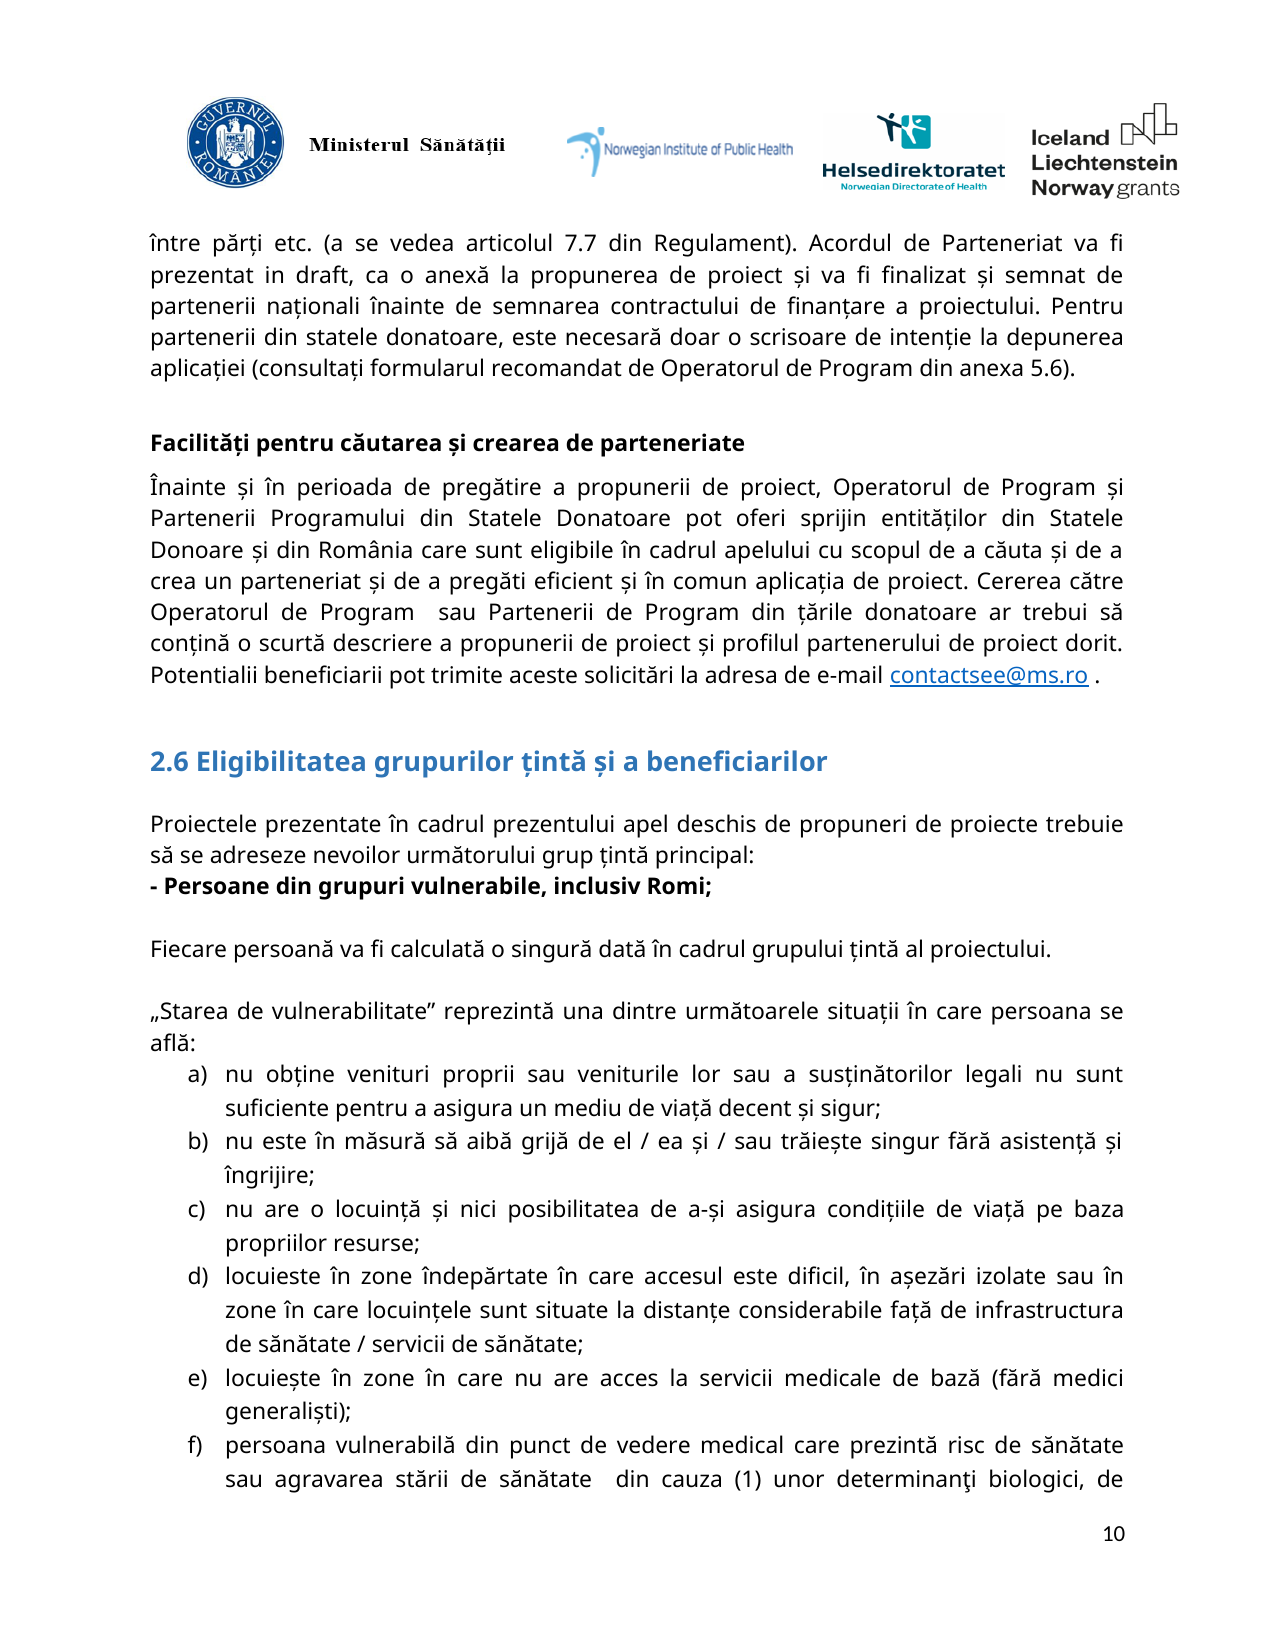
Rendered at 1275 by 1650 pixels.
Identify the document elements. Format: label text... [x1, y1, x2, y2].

list locuieste în zone îndepărtate în care accesul este dificil, în așezări izolate sau în zone în care locuințele sunt situate la distanțe considerabile față de infrastructura de sănătate / servicii de sănătate; [187, 1260, 1125, 1359]
text Facilități pentru căutarea și crearea de parteneriate [150, 427, 1125, 458]
list nu obține venituri proprii sau veniturile lor sau a susținătorilor legali nu sunt suficiente pentru a asigura un mediu de viață decent și sigur; [187, 1058, 1125, 1123]
text - Persoane din grupuri vulnerabile, inclusiv Romi; [150, 870, 1125, 901]
text Înainte și în perioada de pregătire a propunerii de proiect, Operatorul de Program și Partenerii Programului din Statele Donatoare pot oferi sprijin entităților din Statele Donoare și din România care sunt eligibile în cadrul apelului cu scopul de a căuta și de a crea un parteneriat și de a pregăti eficient și în comun aplicația de proiect. Cererea către Operatorul de Program sau Partenerii de Program din țările donatoare ar trebui să conțină o scurtă descriere a propunerii de proiect și profilul partenerului de proiect dorit. Potentialii beneficiarii pot trimite aceste solicitări la adresa de e-mail contactsee@ms.ro . [150, 471, 1125, 690]
subtitle 2.6 Eligibilitatea grupurilor țintă și a beneficiarilor [150, 743, 1125, 780]
text „Starea de vulnerabilitate” reprezintă una dintre următoarele situații în care persoana se află: [150, 995, 1125, 1058]
list nu este în măsură să aibă grijă de el / ea și / sau trăiește singur fără asistență și îngrijire; [187, 1125, 1125, 1190]
list locuiește în zone în care nu are acces la servicii medicale de bază (fără medici generaliști); [187, 1361, 1125, 1426]
list nu are o locuință și nici posibilitatea de a-și asigura condițiile de viață pe baza propriilor resurse; [187, 1193, 1125, 1258]
picture [150, 75, 1209, 228]
text Proiectele prezentate în cadrul prezentului apel deschis de propuneri de proiecte trebuie să se adreseze nevoilor următorului grup țintă principal: [150, 808, 1125, 870]
text Fiecare persoană va fi calculată o singură dată în cadrul grupului țintă al proiectului. [150, 933, 1125, 964]
